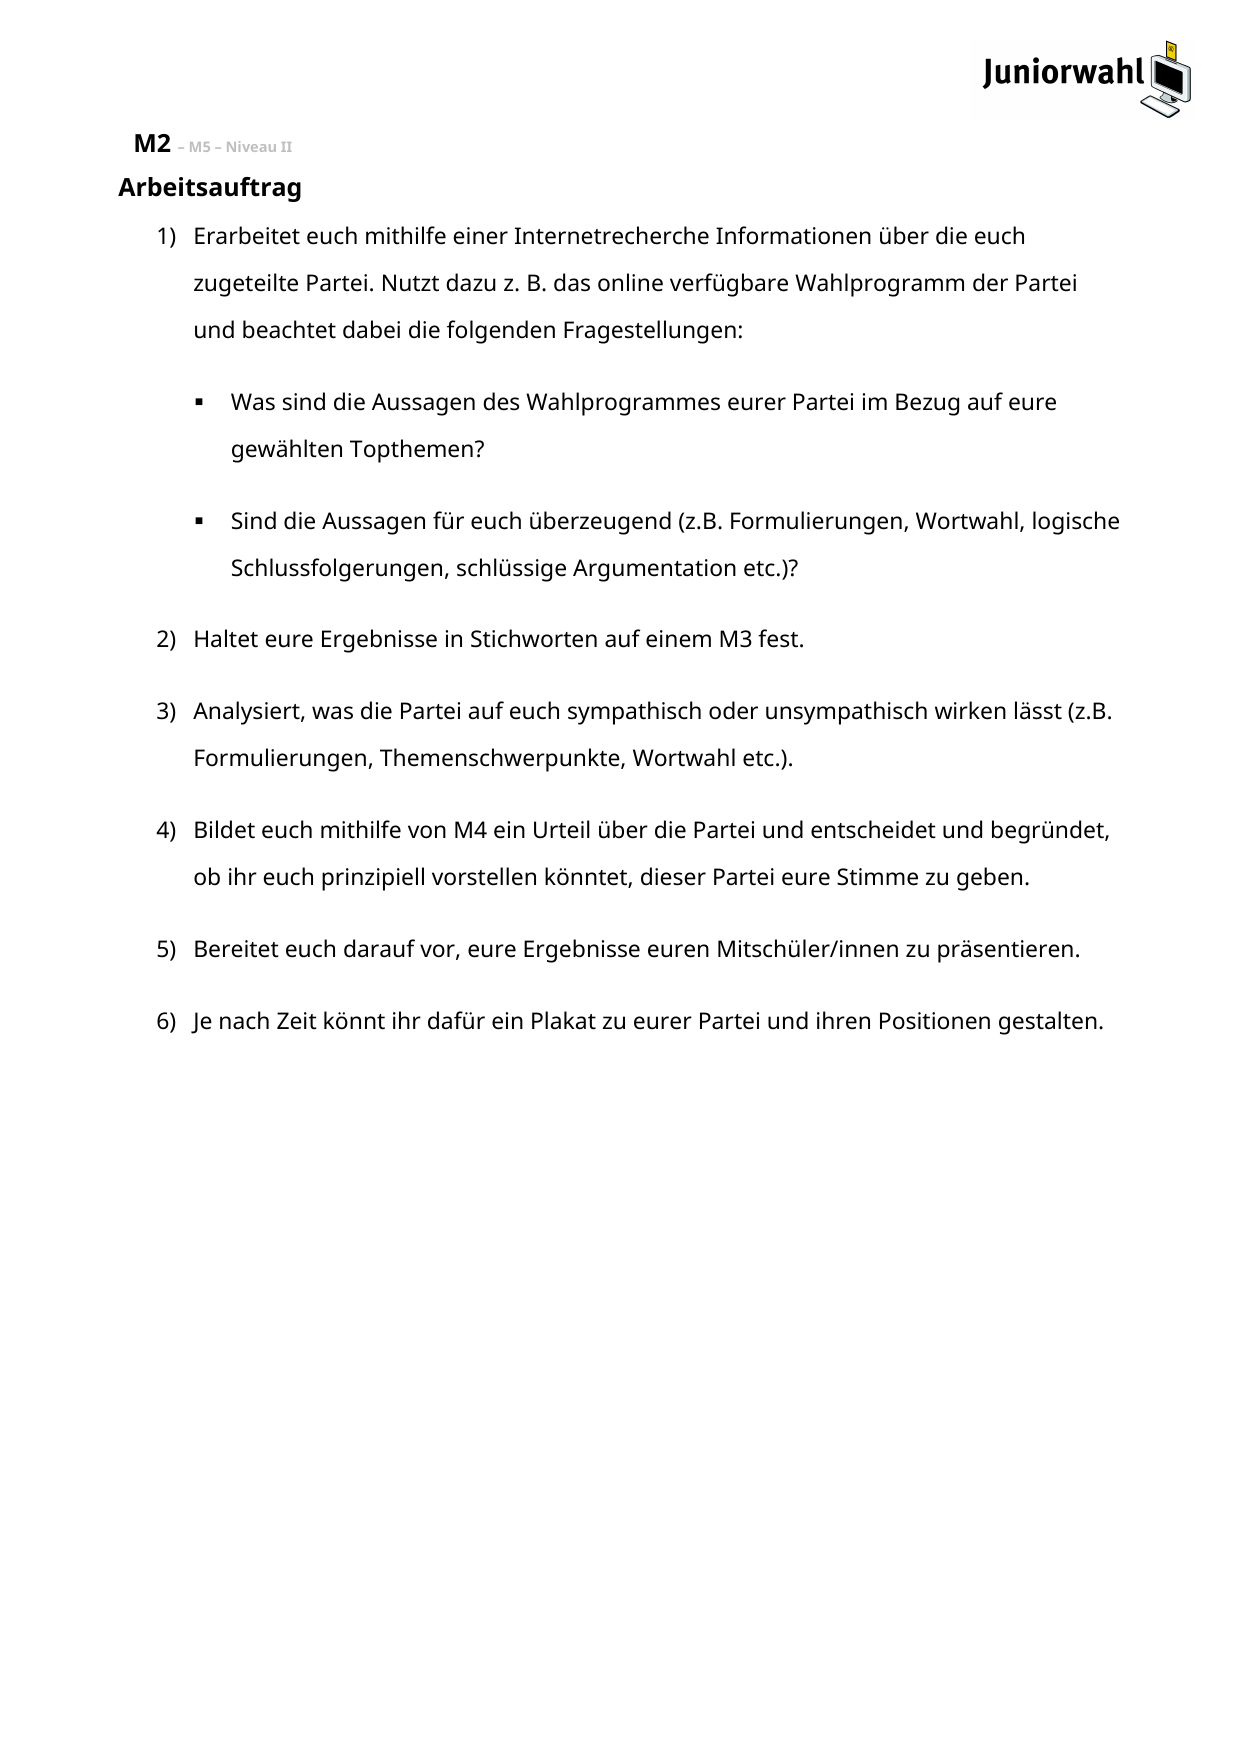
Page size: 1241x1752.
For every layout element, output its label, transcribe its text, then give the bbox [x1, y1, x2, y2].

list Haltet eure Ergebnisse in Stichworten auf einem M3 fest. [156, 623, 1122, 654]
picture [970, 39, 1196, 121]
list Analysiert, was die Partei auf euch sympathisch oder unsympathisch wirken lässt (z.B. Formulierungen, Themenschwerpunkte, Wortwahl etc.). [156, 695, 1122, 773]
list Was sind die Aussagen des Wahlprogrammes eurer Partei im Bezug auf eure gewählten Topthemen? [193, 386, 1122, 464]
text Arbeitsauftrag [118, 169, 1122, 203]
list Je nach Zeit könnt ihr dafür ein Plakat zu eurer Partei und ihren Positionen gestalten. [156, 1004, 1122, 1036]
list Bereitet euch darauf vor, eure Ergebnisse euren Mitschüler/innen zu präsentieren. [156, 933, 1122, 964]
list Erarbeitet euch mithilfe einer Internetrecherche Informationen über die euch zugeteilte Partei. Nutzt dazu z. B. das online verfügbare Wahlprogramm der Partei und beachtet dabei die folgenden Fragestellungen: [156, 220, 1122, 345]
list Bildet euch mithilfe von M4 ein Urteil über die Partei und entscheidet und begründet, ob ihr euch prinzipiell vorstellen könntet, dieser Partei eure Stimme zu geben. [156, 814, 1122, 892]
list Sind die Aussagen für euch überzeugend (z.B. Formulierungen, Wortwahl, logische Schlussfolgerungen, schlüssige Argumentation etc.)? [193, 504, 1122, 583]
